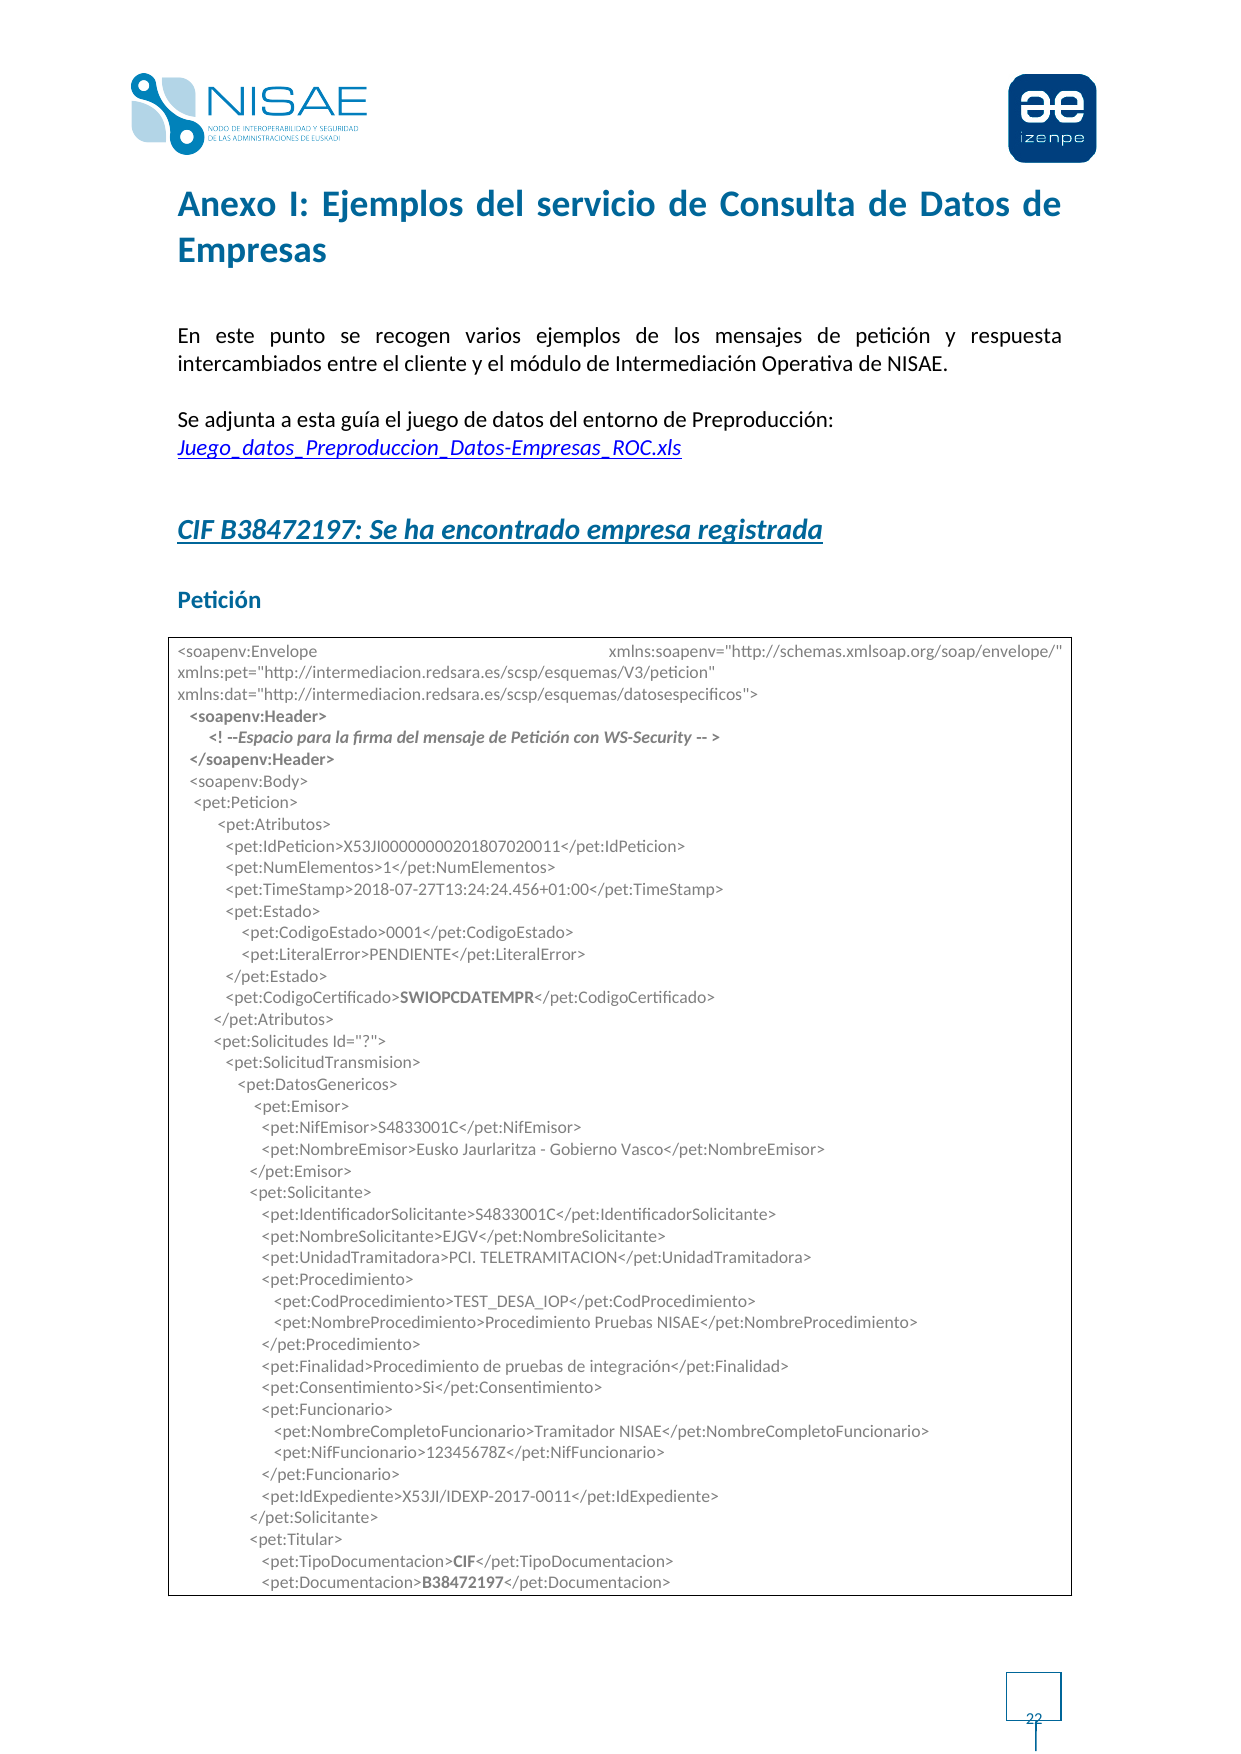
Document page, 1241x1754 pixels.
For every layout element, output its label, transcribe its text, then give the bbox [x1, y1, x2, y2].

text </pet:Procedimiento> [177, 1333, 1063, 1355]
text <! --Espacio para la firma del mensaje de Petición con WS-Security -- > [177, 727, 1063, 748]
text <pet:NombreEmisor>Eusko Jaurlaritza - Gobierno Vasco</pet:NombreEmisor> [177, 1138, 1063, 1160]
text <pet:Solicitudes Id="?"> [177, 1030, 1063, 1052]
text <pet:Consentimiento>Si</pet:Consentimiento> [177, 1377, 1063, 1398]
text </pet:Funcionario> [177, 1463, 1063, 1485]
text <pet:Procedimiento> [177, 1268, 1063, 1290]
text <pet:NifFuncionario>12345678Z</pet:NifFuncionario> [177, 1442, 1063, 1463]
text <pet:Solicitante> [177, 1182, 1063, 1203]
text Petición [177, 584, 1063, 615]
text Se adjunta a esta guía el juego de datos del entorno de Preproducción: [177, 405, 1063, 433]
text <pet:Finalidad>Procedimiento de pruebas de integración</pet:Finalidad> [177, 1355, 1063, 1377]
text CIF B38472197: Se ha encontrado empresa registrada [177, 511, 1063, 547]
text <pet:DatosGenericos> [177, 1073, 1063, 1095]
picture [139, 81, 148, 90]
text En este punto se recogen varios ejemplos de los mensajes de petición y respuesta intercambiados entre el cliente y el módulo de Intermediación Operativa de NISAE. [177, 321, 1063, 377]
text <pet:LiteralError>PENDIENTE</pet:LiteralError> [177, 943, 1063, 965]
text <pet:TipoDocumentacion>CIF</pet:TipoDocumentacion> [177, 1550, 1063, 1568]
text <pet:IdentificadorSolicitante>S4833001C</pet:IdentificadorSolicitante> [177, 1203, 1063, 1225]
text <pet:CodigoCertificado>SWIOPCDATEMPR</pet:CodigoCertificado> [177, 987, 1063, 1008]
text Juego_datos_Preproduccion_Datos-Empresas_ROC.xls [177, 433, 1063, 461]
text <soapenv:Header> [177, 705, 1063, 727]
text <pet:NombreSolicitante>EJGV</pet:NombreSolicitante> [177, 1225, 1063, 1247]
text <pet:NifEmisor>S4833001C</pet:NifEmisor> [177, 1117, 1063, 1138]
text <pet:Titular> [177, 1528, 1063, 1550]
picture [118, 73, 180, 155]
text <pet:TimeStamp>2018-07-27T13:24:24.456+01:00</pet:TimeStamp> [177, 878, 1063, 900]
text </soapenv:Header> [177, 748, 1063, 770]
text <soapenv:Envelope xmlns:soapenv="http://schemas.xmlsoap.org/soap/envelope/" xmlns:pet="http://intermediacion.redsara.es/scsp/esquemas/V3/peticion" xmlns:dat="http://intermediacion.redsara.es/scsp/esquemas/datosespecificos"> [169, 638, 1071, 705]
text <pet:Emisor> [177, 1095, 1063, 1117]
text <pet:CodProcedimiento>TEST_DESA_IOP</pet:CodProcedimiento> [177, 1290, 1063, 1312]
text Anexo I: Ejemplos del servicio de Consulta de Datos de Empresas [177, 180, 1063, 271]
picture [149, 73, 386, 155]
text <pet:IdPeticion>X53JI00000000201807020011</pet:IdPeticion> [177, 835, 1063, 857]
text <pet:Funcionario> [177, 1398, 1063, 1420]
text <pet:UnidadTramitadora>PCI. TELETRAMITACION</pet:UnidadTramitadora> [177, 1247, 1063, 1268]
text <pet:Estado> [177, 900, 1063, 922]
text <pet:CodigoEstado>0001</pet:CodigoEstado> [177, 922, 1063, 943]
text <pet:Documentacion>B38472197</pet:Documentacion> [169, 1568, 1071, 1595]
text <pet:IdExpediente>X53JI/IDEXP-2017-0011</pet:IdExpediente> [177, 1485, 1063, 1507]
text </pet:Atributos> [177, 1008, 1063, 1030]
text <soapenv:Body> [177, 770, 1063, 792]
text </pet:Emisor> [177, 1160, 1063, 1182]
text </pet:Estado> [177, 965, 1063, 987]
text <pet:SolicitudTransmision> [177, 1052, 1063, 1073]
picture [1007, 74, 1097, 163]
text <pet:Peticion> [177, 792, 1063, 813]
text <pet:NombreCompletoFuncionario>Tramitador NISAE</pet:NombreCompletoFuncionario> [177, 1420, 1063, 1442]
text </pet:Solicitante> [177, 1507, 1063, 1528]
text <pet:NombreProcedimiento>Procedimiento Pruebas NISAE</pet:NombreProcedimiento> [177, 1312, 1063, 1333]
picture [181, 131, 193, 143]
text <pet:Atributos> [177, 813, 1063, 835]
text <pet:NumElementos>1</pet:NumElementos> [177, 857, 1063, 878]
